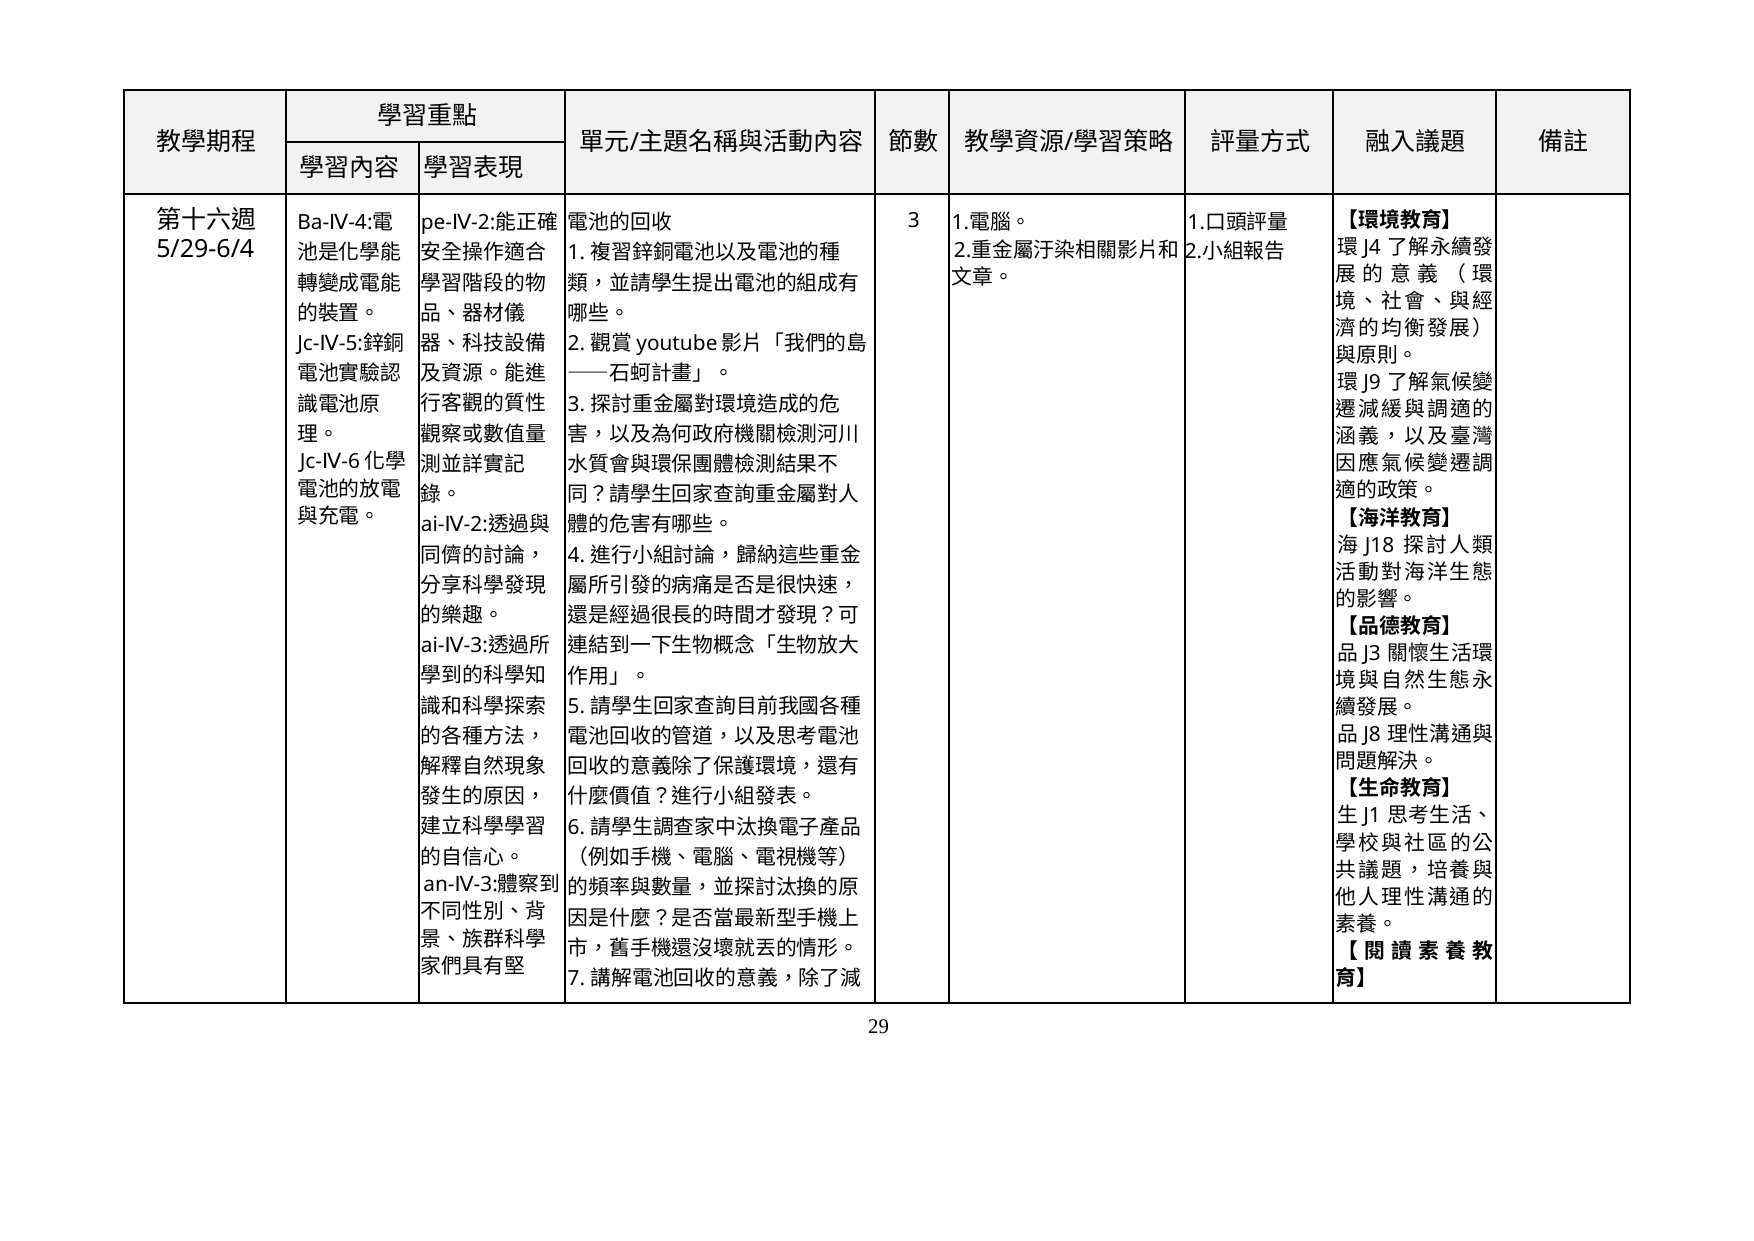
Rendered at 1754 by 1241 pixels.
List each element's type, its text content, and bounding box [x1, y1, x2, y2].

table_header 評量方式 [1186, 91, 1332, 193]
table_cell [566, 195, 874, 1002]
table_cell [1334, 195, 1495, 1002]
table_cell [420, 195, 564, 1002]
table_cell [287, 195, 418, 1002]
table_cell 第十六週5/29-6/4 [125, 195, 285, 1002]
table_header 學習重點 [287, 91, 564, 141]
table_header 教學期程 [125, 91, 285, 193]
table_header 備註 [1497, 91, 1629, 193]
table_cell 學習表現 [420, 143, 564, 193]
table_header 融入議題 [1334, 91, 1495, 193]
table_cell [1497, 195, 1629, 1002]
table_header 教學資源/學習策略 [950, 91, 1184, 193]
table_header 節數 [876, 91, 948, 193]
table_header 單元/主題名稱與活動內容 [566, 91, 874, 193]
table_cell 1.口頭評量 2.小組報告 [1186, 195, 1332, 1002]
table_cell 3 [876, 195, 948, 1002]
table_cell 1.電腦。 2.重金屬汙染相關影片和文章。 [950, 195, 1184, 1002]
table_cell 學習內容 [287, 143, 418, 193]
